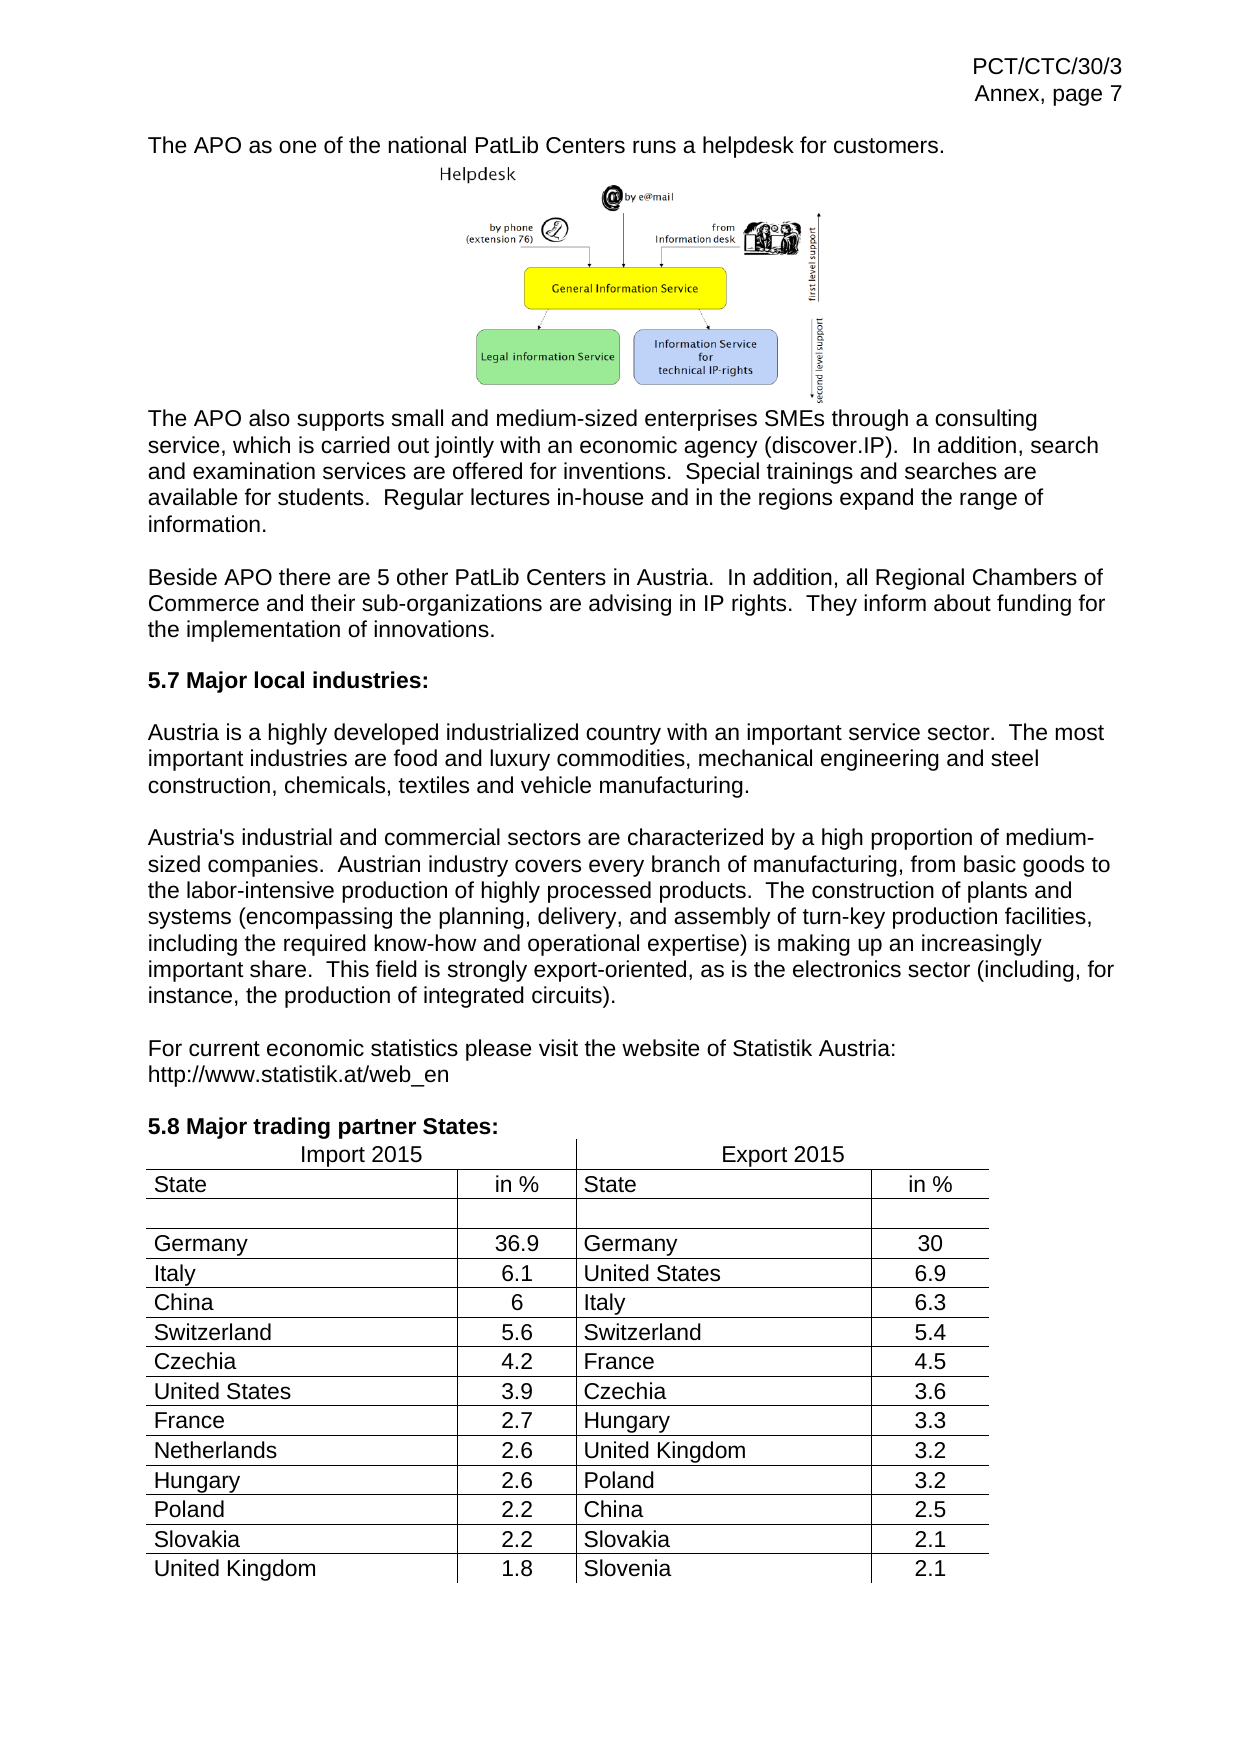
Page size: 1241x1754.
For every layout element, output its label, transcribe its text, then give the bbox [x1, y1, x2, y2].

table_cell in % [458, 1170, 576, 1198]
table_cell 2.2 [458, 1495, 576, 1524]
table_cell 2.1 [872, 1554, 989, 1583]
table_cell Slovenia [577, 1554, 871, 1583]
table_cell Czechia [146, 1347, 457, 1376]
table_cell [146, 1199, 457, 1228]
text http://www.statistik.at/web_en [148, 1061, 1122, 1088]
table_cell in % [872, 1170, 989, 1198]
table_cell Slovakia [577, 1525, 871, 1553]
table_cell 2.7 [458, 1406, 576, 1435]
table_cell 36.9 [458, 1229, 576, 1257]
table_cell 2.1 [872, 1525, 989, 1553]
table_cell China [577, 1495, 871, 1524]
table_cell 6.1 [458, 1259, 576, 1287]
table_header Export 2015 [577, 1139, 989, 1169]
table_cell [458, 1199, 576, 1228]
table_cell 4.2 [458, 1347, 576, 1376]
table_cell 3.6 [872, 1377, 989, 1405]
table_cell 30 [872, 1229, 989, 1257]
table_cell 4.5 [872, 1347, 989, 1376]
table_cell State [577, 1170, 871, 1198]
table_cell 2.6 [458, 1436, 576, 1464]
table_cell 6 [458, 1288, 576, 1317]
table_cell [872, 1199, 989, 1228]
table_cell Italy [146, 1259, 457, 1287]
table_cell Germany [146, 1229, 457, 1257]
table_cell France [146, 1406, 457, 1435]
table_cell Czechia [577, 1377, 871, 1405]
table_cell 3.9 [458, 1377, 576, 1405]
table_cell 5.4 [872, 1318, 989, 1346]
table_cell Switzerland [146, 1318, 457, 1346]
table_cell 2.2 [458, 1525, 576, 1553]
table_header Import 2015 [146, 1139, 576, 1169]
table_cell United States [146, 1377, 457, 1405]
table_cell 1.8 [458, 1554, 576, 1583]
subtitle 5.7 Major local industries: [148, 667, 1122, 694]
table_cell Italy [577, 1288, 871, 1317]
table_cell 2.6 [458, 1466, 576, 1494]
table_cell Germany [577, 1229, 871, 1257]
picture [437, 165, 831, 406]
table_cell State [146, 1170, 457, 1198]
table_cell Slovakia [146, 1525, 457, 1553]
table_cell Poland [146, 1495, 457, 1524]
table_cell 3.2 [872, 1466, 989, 1494]
table_cell France [577, 1347, 871, 1376]
table_cell [577, 1199, 871, 1228]
text The APO as one of the national PatLib Centers runs a helpdesk for customers. [148, 132, 1122, 158]
table_cell Poland [577, 1466, 871, 1494]
table_cell Hungary [577, 1406, 871, 1435]
table_cell 2.5 [872, 1495, 989, 1524]
text Austria's industrial and commercial sectors are characterized by a high proportion of medium-sized companies. Austrian industry covers every branch of manufacturing, from basic goods to the labor-intensive production of highly processed products. The construction of plants and systems (encompassing the planning, delivery, and assembly of turn-key production facilities, including the required know-how and operational expertise) is making up an increasingly important share. This field is strongly export-oriented, as is the electronics sector (including, for instance, the production of integrated circuits). [148, 824, 1122, 1009]
text Beside APO there are 5 other PatLib Centers in Austria. In addition, all Regional Chambers of Commerce and their sub-organizations are advising in IP rights. They inform about funding for the implementation of innovations. [148, 563, 1122, 642]
table_cell 6.3 [872, 1288, 989, 1317]
table_cell Switzerland [577, 1318, 871, 1346]
text Austria is a highly developed industrialized country with an important service sector. The most important industries are food and luxury commodities, mechanical engineering and steel construction, chemicals, textiles and vehicle manufacturing. [148, 719, 1122, 798]
table_cell United Kingdom [146, 1554, 457, 1583]
table_cell 5.6 [458, 1318, 576, 1346]
text For current economic statistics please visit the website of Statistik Austria: [148, 1035, 1122, 1061]
table_cell Hungary [146, 1466, 457, 1494]
table_cell 6.9 [872, 1259, 989, 1287]
table_cell United Kingdom [577, 1436, 871, 1464]
table_cell United States [577, 1259, 871, 1287]
subtitle 5.8 Major trading partner States: [148, 1113, 1122, 1139]
table_cell China [146, 1288, 457, 1317]
table_cell 3.2 [872, 1436, 989, 1464]
table_cell 3.3 [872, 1406, 989, 1435]
table_cell Netherlands [146, 1436, 457, 1464]
